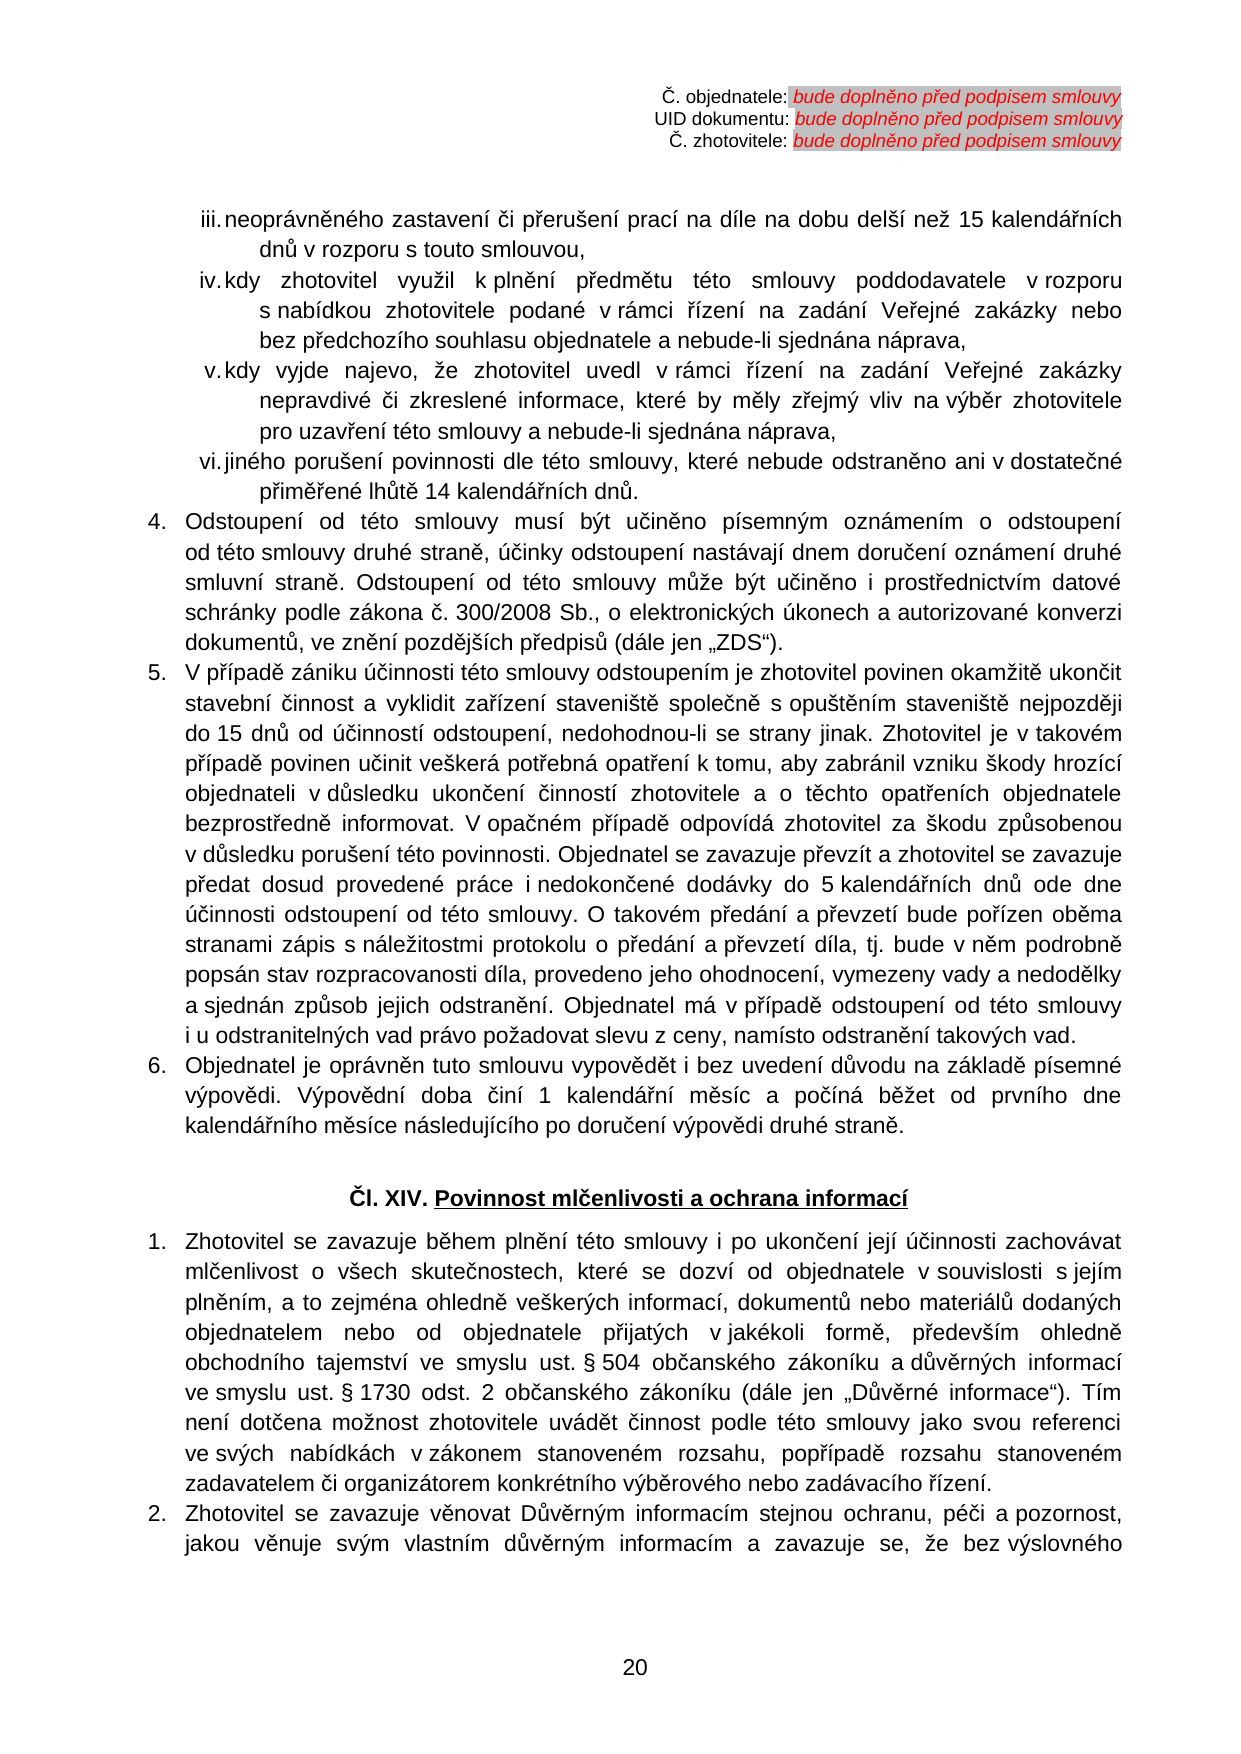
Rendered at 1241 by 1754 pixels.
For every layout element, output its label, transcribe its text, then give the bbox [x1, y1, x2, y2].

list Objednatel je oprávněn tuto smlouvu vypovědět i bez uvedení důvodu na základě písemné výpovědi. Výpovědní doba činí 1 kalendářní měsíc a počíná běžet od prvního dne kalendářního měsíce následujícího po doručení výpovědi druhé straně. [148, 1052, 1122, 1139]
list kdy zhotovitel využil k plnění předmětu této smlouvy poddodavatele v rozporu s nabídkou zhotovitele podané v rámci řízení na zadání Veřejné zakázky nebo bez předchozího souhlasu objednatele a nebude-li sjednána náprava, [222, 267, 1122, 353]
list neoprávněného zastavení či přerušení prací na díle na dobu delší než 15 kalendářních dnů v rozporu s touto smlouvou, [222, 206, 1122, 263]
list jiného porušení povinnosti dle této smlouvy, které nebude odstraněno ani v dostatečné přiměřené lhůtě 14 kalendářních dnů. [222, 448, 1122, 504]
list Odstoupení od této smlouvy musí být učiněno písemným oznámením o odstoupení od této smlouvy druhé straně, účinky odstoupení nastávají dnem doručení oznámení druhé smluvní straně. Odstoupení od této smlouvy může být učiněno i prostřednictvím datové schránky podle zákona č. 300/2008 Sb., o elektronických úkonech a autorizované konverzi dokumentů, ve znění pozdějších předpisů (dále jen „ZDS“). [148, 508, 1122, 655]
text Povinnost mlčenlivosti a ochrana informací [148, 1185, 1122, 1212]
list kdy vyjde najevo, že zhotovitel uvedl v rámci řízení na zadání Veřejné zakázky nepravdivé či zkreslené informace, které by měly zřejmý vliv na výběr zhotovitele pro uzavření této smlouvy a nebude-li sjednána náprava, [222, 357, 1122, 444]
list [148, 1500, 1122, 1556]
list Zhotovitel se zavazuje během plnění této smlouvy i po ukončení její účinnosti zachovávat mlčenlivost o všech skutečnostech, které se dozví od objednatele v souvislosti s jejím plněním, a to zejména ohledně veškerých informací, dokumentů nebo materiálů dodaných objednatelem nebo od objednatele přijatých v jakékoli formě, především ohledně obchodního tajemství ve smyslu ust. § 504 občanského zákoníku a důvěrných informací ve smyslu ust. § 1730 odst. 2 občanského zákoníku (dále jen „Důvěrné informace“). Tím není dotčena možnost zhotovitele uvádět činnost podle této smlouvy jako svou referenci ve svých nabídkách v zákonem stanoveném rozsahu, popřípadě rozsahu stanoveném zadavatelem či organizátorem konkrétního výběrového nebo zadávacího řízení. [148, 1228, 1122, 1496]
list V případě zániku účinnosti této smlouvy odstoupením je zhotovitel povinen okamžitě ukončit stavební činnost a vyklidit zařízení staveniště společně s opuštěním staveniště nejpozději do 15 dnů od účinností odstoupení, nedohodnou-li se strany jinak. Zhotovitel je v takovém případě povinen učinit veškerá potřebná opatření k tomu, aby zabránil vzniku škody hrozící objednateli v důsledku ukončení činností zhotovitele a o těchto opatřeních objednatele bezprostředně informovat. V opačném případě odpovídá zhotovitel za škodu způsobenou v důsledku porušení této povinnosti. Objednatel se zavazuje převzít a zhotovitel se zavazuje předat dosud provedené práce i nedokončené dodávky do 5 kalendářních dnů ode dne účinnosti odstoupení od této smlouvy. O takovém předání a převzetí bude pořízen oběma stranami zápis s náležitostmi protokolu o předání a převzetí díla, tj. bude v něm podrobně popsán stav rozpracovanosti díla, provedeno jeho ohodnocení, vymezeny vady a nedodělky a sjednán způsob jejich odstranění. Objednatel má v případě odstoupení od této smlouvy i u odstranitelných vad právo požadovat slevu z ceny, namísto odstranění takových vad. [148, 659, 1122, 1048]
